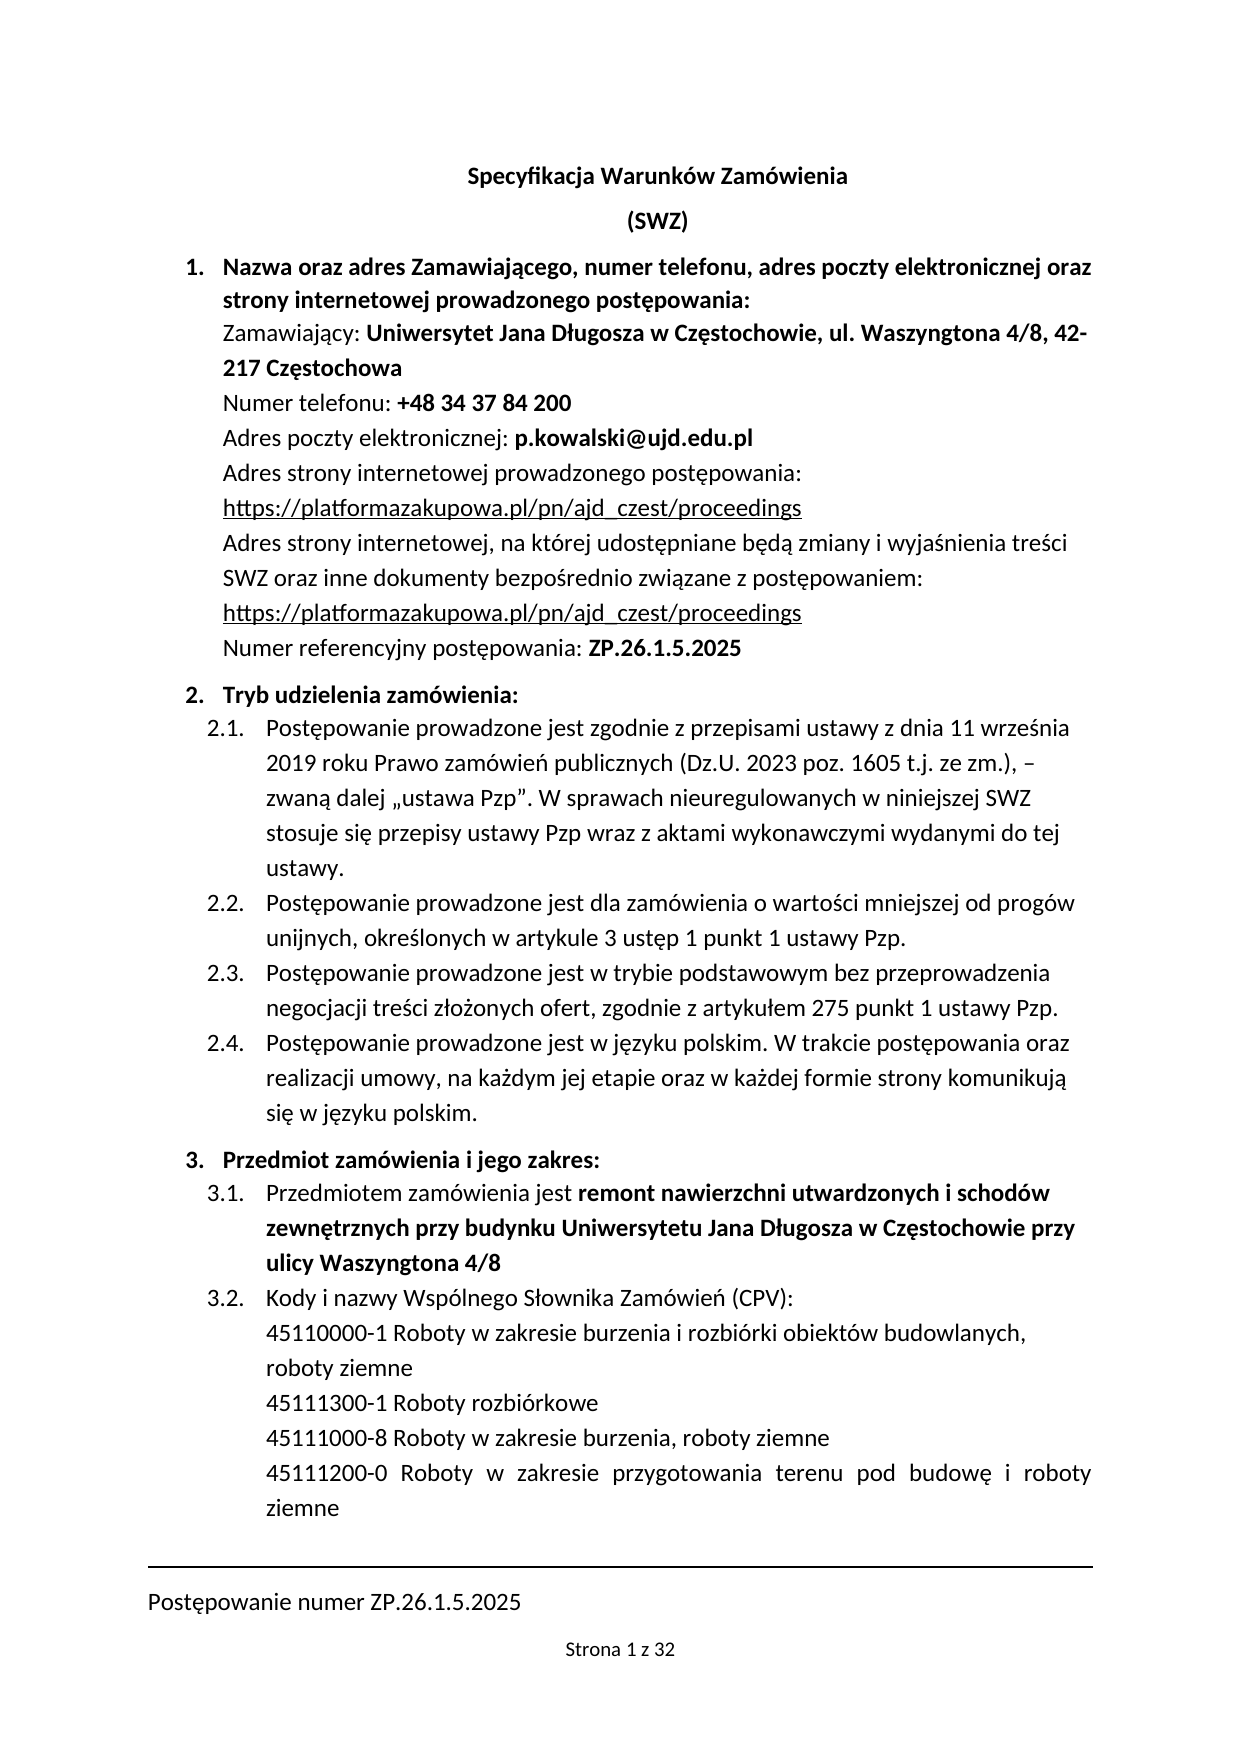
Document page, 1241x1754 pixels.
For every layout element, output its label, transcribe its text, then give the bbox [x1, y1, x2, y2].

text 45110000-1 Roboty w zakresie burzenia i rozbiórki obiektów budowlanych, roboty ziemne [266, 1318, 1093, 1383]
text Adres poczty elektronicznej: p.kowalski@ujd.edu.pl [223, 422, 1093, 452]
text Numer telefonu: +48 34 37 84 200 [223, 387, 1093, 417]
text Adres strony internetowej prowadzonego postępowania: https://platformazakupowa.pl/pn/ajd_czest/proceedings [223, 457, 1093, 522]
subtitle Tryb udzielenia zamówienia: [185, 679, 1093, 710]
list Postępowanie prowadzone jest zgodnie z przepisami ustawy z dnia 11 września 2019 roku Prawo zamówień publicznych (Dz.U. 2023 poz. 1605 t.j. ze zm.), – zwaną dalej „ustawa Pzp”. W sprawach nieuregulowanych w niniejszej SWZ stosuje się przepisy ustawy Pzp wraz z aktami wykonawczymi wydanymi do tej ustawy. [207, 712, 1093, 883]
text 45111300-1 Roboty rozbiórkowe [266, 1388, 1093, 1418]
subtitle Specyfikacja Warunków Zamówienia [223, 160, 1093, 191]
text 45111000-8 Roboty w zakresie burzenia, roboty ziemne [266, 1423, 1093, 1453]
list Kody i nazwy Wspólnego Słownika Zamówień (CPV): [207, 1283, 1093, 1313]
text 45111200-0 Roboty w zakresie przygotowania terenu pod budowę i roboty ziemne [266, 1458, 1093, 1523]
subtitle Nazwa oraz adres Zamawiającego, numer telefonu, adres poczty elektronicznej oraz strony internetowej prowadzonego postępowania: [185, 251, 1093, 314]
list Postępowanie prowadzone jest w języku polskim. W trakcie postępowania oraz realizacji umowy, na każdym jej etapie oraz w każdej formie strony komunikują się w języku polskim. [207, 1027, 1093, 1128]
list Postępowanie prowadzone jest w trybie podstawowym bez przeprowadzenia negocjacji treści złożonych ofert, zgodnie z artykułem 275 punkt 1 ustawy Pzp. [207, 957, 1093, 1023]
subtitle (SWZ) [223, 206, 1093, 236]
list Przedmiotem zamówienia jest remont nawierzchni utwardzonych i schodów zewnętrznych przy budynku Uniwersytetu Jana Długosza w Częstochowie przy ulicy Waszyngtona 4/8 [207, 1178, 1093, 1278]
text Numer referencyjny postępowania: ZP.26.1.5.2025 [223, 632, 1093, 662]
subtitle Przedmiot zamówienia i jego zakres: [185, 1145, 1093, 1175]
text Zamawiający: Uniwersytet Jana Długosza w Częstochowie, ul. Waszyngtona 4/8, 42-217 Częstochowa [223, 317, 1093, 382]
text Adres strony internetowej, na której udostępniane będą zmiany i wyjaśnienia treści SWZ oraz inne dokumenty bezpośrednio związane z postępowaniem: https://platformazakupowa.pl/pn/ajd_czest/proceedings [223, 527, 1093, 627]
list Postępowanie prowadzone jest dla zamówienia o wartości mniejszej od progów unijnych, określonych w artykule 3 ustęp 1 punkt 1 ustawy Pzp. [207, 887, 1093, 953]
